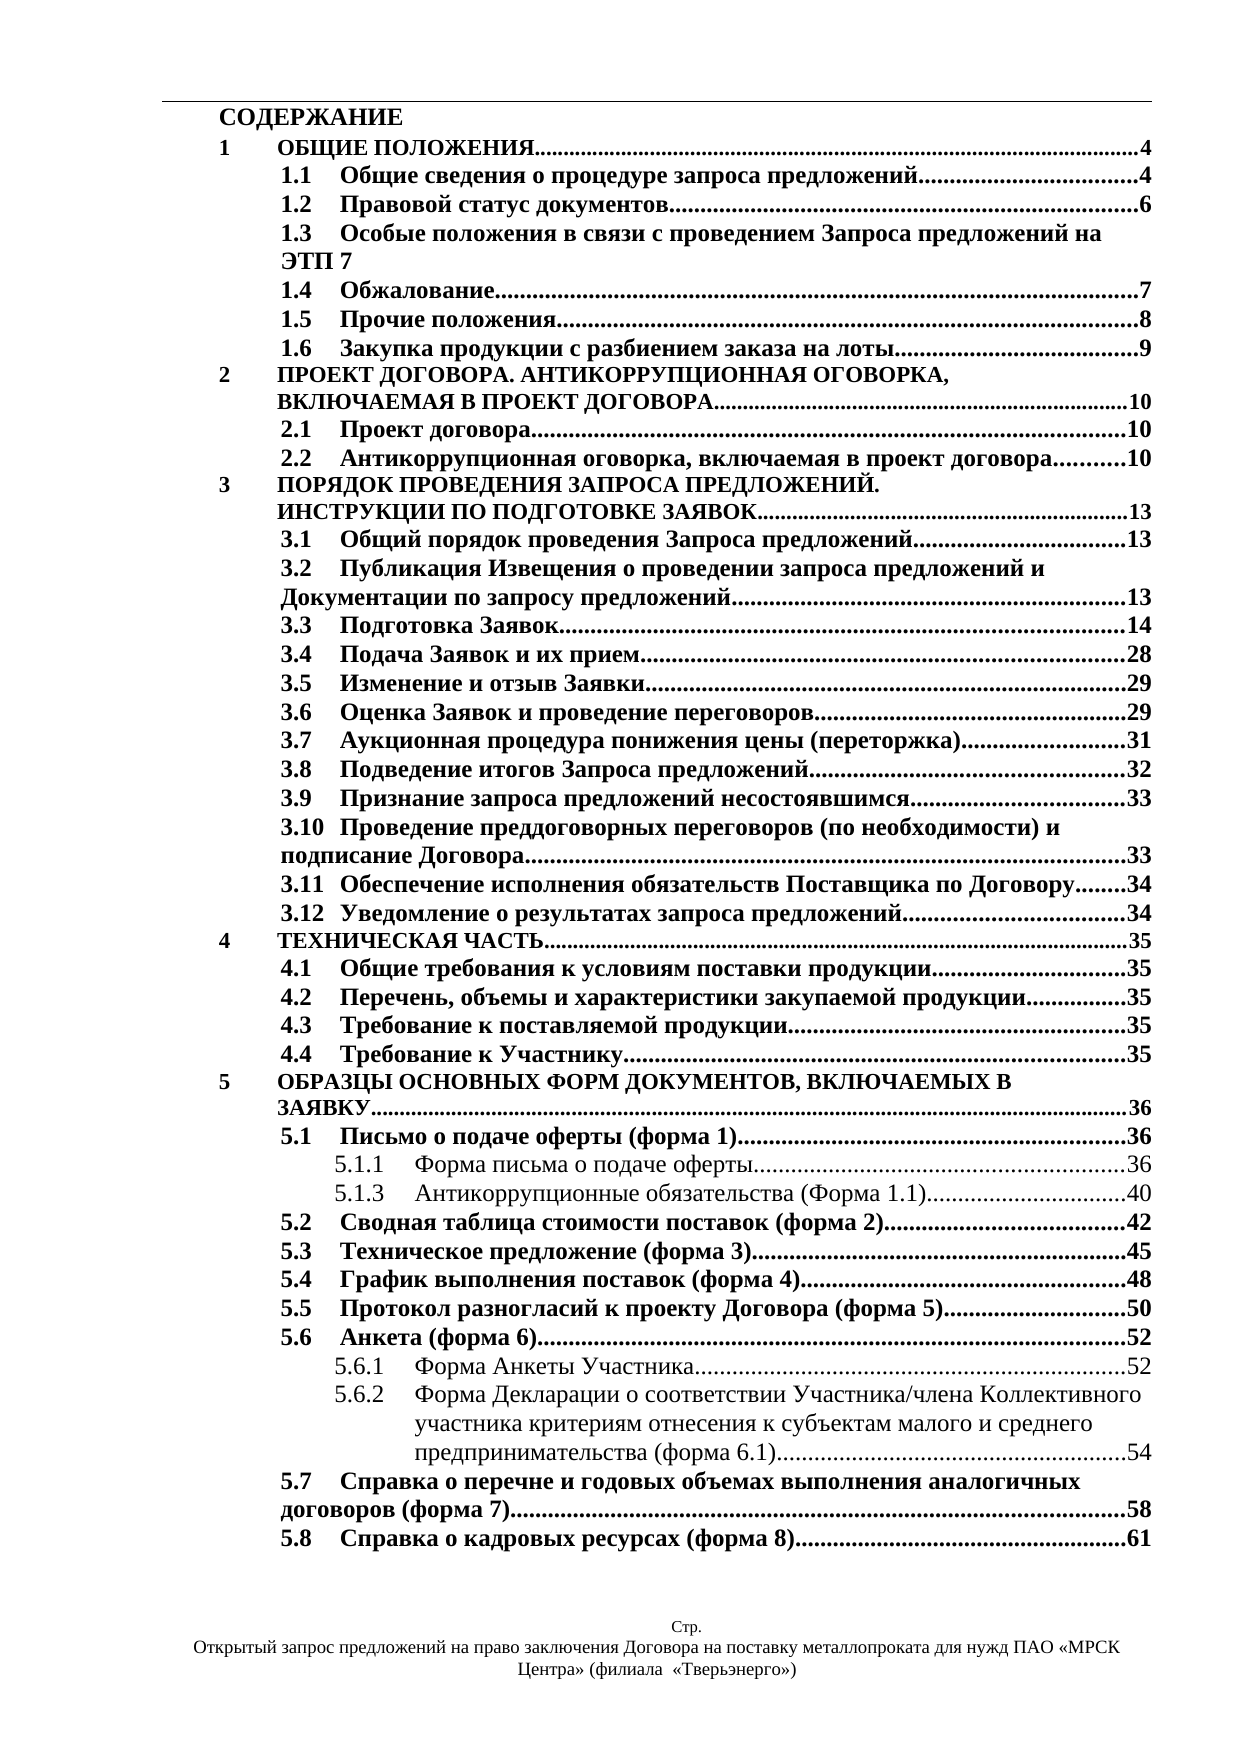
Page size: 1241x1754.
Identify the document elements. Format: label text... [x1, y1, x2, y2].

text 4.1 Общие требования к условиям поставки продукции 35 [280, 953, 1133, 982]
text 5.2 Сводная таблица стоимости поставок (форма 2) 42 [280, 1207, 1133, 1236]
text 3 Порядок проведения Запроса предложений. Инструкции по подготовке Заявок 13 [218, 472, 1033, 524]
text 5.5 Протокол разногласий к проекту Договора (форма 5) 50 [280, 1293, 1133, 1322]
text 5.6.1 Форма Анкеты Участника 52 [334, 1351, 1144, 1379]
text 3.9 Признание запроса предложений несостоявшимся 33 [280, 783, 1133, 812]
text 5.6.2 Форма Декларации о соответствии Участника/члена Коллективного участника критериям отнесения к субъектам малого и среднего предпринимательства (форма 6.1) 54 [334, 1379, 1144, 1466]
text 2.2 Антикоррупционная оговорка, включаемая в проект договора 10 [280, 443, 1133, 472]
text 4.3 Требование к поставляемой продукции 35 [280, 1011, 1133, 1039]
text 3.3 Подготовка Заявок 14 [280, 611, 1133, 639]
text 5.7 Справка о перечне и годовых объемах выполнения аналогичных договоров (форма 7) 58 [280, 1466, 1133, 1523]
text 1 Общие положения 4 [218, 134, 1033, 160]
text 3.5 Изменение и отзыв Заявки 29 [280, 668, 1133, 697]
text 5 Образцы основных форм документов, включаемых в Заявку 36 [218, 1068, 1033, 1121]
text 2.1 Проект договора 10 [280, 414, 1133, 443]
text 5.8 Справка о кадровых ресурсах (форма 8) 61 [280, 1523, 1133, 1552]
text 3.1 Общий порядок проведения Запроса предложений 13 [280, 524, 1133, 553]
text 5.1.1 Форма письма о подаче оферты 36 [334, 1149, 1144, 1178]
text СОДЕРЖАНИЕ [218, 102, 938, 131]
text 1.4 Обжалование 7 [280, 275, 1133, 304]
text 3.4 Подача Заявок и их прием 28 [280, 639, 1133, 668]
text 1.1 Общие сведения о процедуре запроса предложений 4 [280, 160, 1133, 189]
text 2 Проект Договора. Антикоррупционная оговорка, включаемая в проект договора 10 [218, 361, 1033, 414]
text 3.2 Публикация Извещения о проведении запроса предложений и Документации по запросу предложений 13 [280, 553, 1133, 611]
text 4.4 Требование к Участнику. 35 [280, 1039, 1133, 1068]
text 1.5 Прочие положения 8 [280, 304, 1133, 333]
text 3.6 Оценка Заявок и проведение переговоров 29 [280, 697, 1133, 726]
text 5.4 График выполнения поставок (форма 4) 48 [280, 1264, 1133, 1293]
text 1.6 Закупка продукции с разбиением заказа на лоты 9 [280, 333, 1133, 361]
text 5.6 Анкета (форма 6) 52 [280, 1322, 1133, 1351]
text 4 Техническая часть 35 [218, 927, 1033, 953]
text 1.2 Правовой статус документов 6 [280, 189, 1133, 218]
text 5.1.3 Антикоррупционные обязательства (Форма 1.1). 40 [334, 1178, 1144, 1207]
text 3.8 Подведение итогов Запроса предложений 32 [280, 754, 1133, 783]
text 3.11 Обеспечение исполнения обязательств Поставщика по Договору 34 [280, 869, 1133, 898]
text 1.3 Особые положения в связи с проведением Запроса предложений на ЭТП 7 [280, 218, 1133, 275]
text 4.2 Перечень, объемы и характеристики закупаемой продукции 35 [280, 982, 1133, 1011]
text 3.10 Проведение преддоговорных переговоров (по необходимости) и подписание Договора 33 [280, 812, 1133, 869]
text 3.12 Уведомление о результатах запроса предложений 34 [280, 898, 1133, 927]
text 3.7 Аукционная процедура понижения цены (переторжка) 31 [280, 726, 1133, 754]
text 5.3 Техническое предложение (форма 3) 45 [280, 1236, 1133, 1264]
text 5.1 Письмо о подаче оферты (форма 1) 36 [280, 1121, 1133, 1149]
